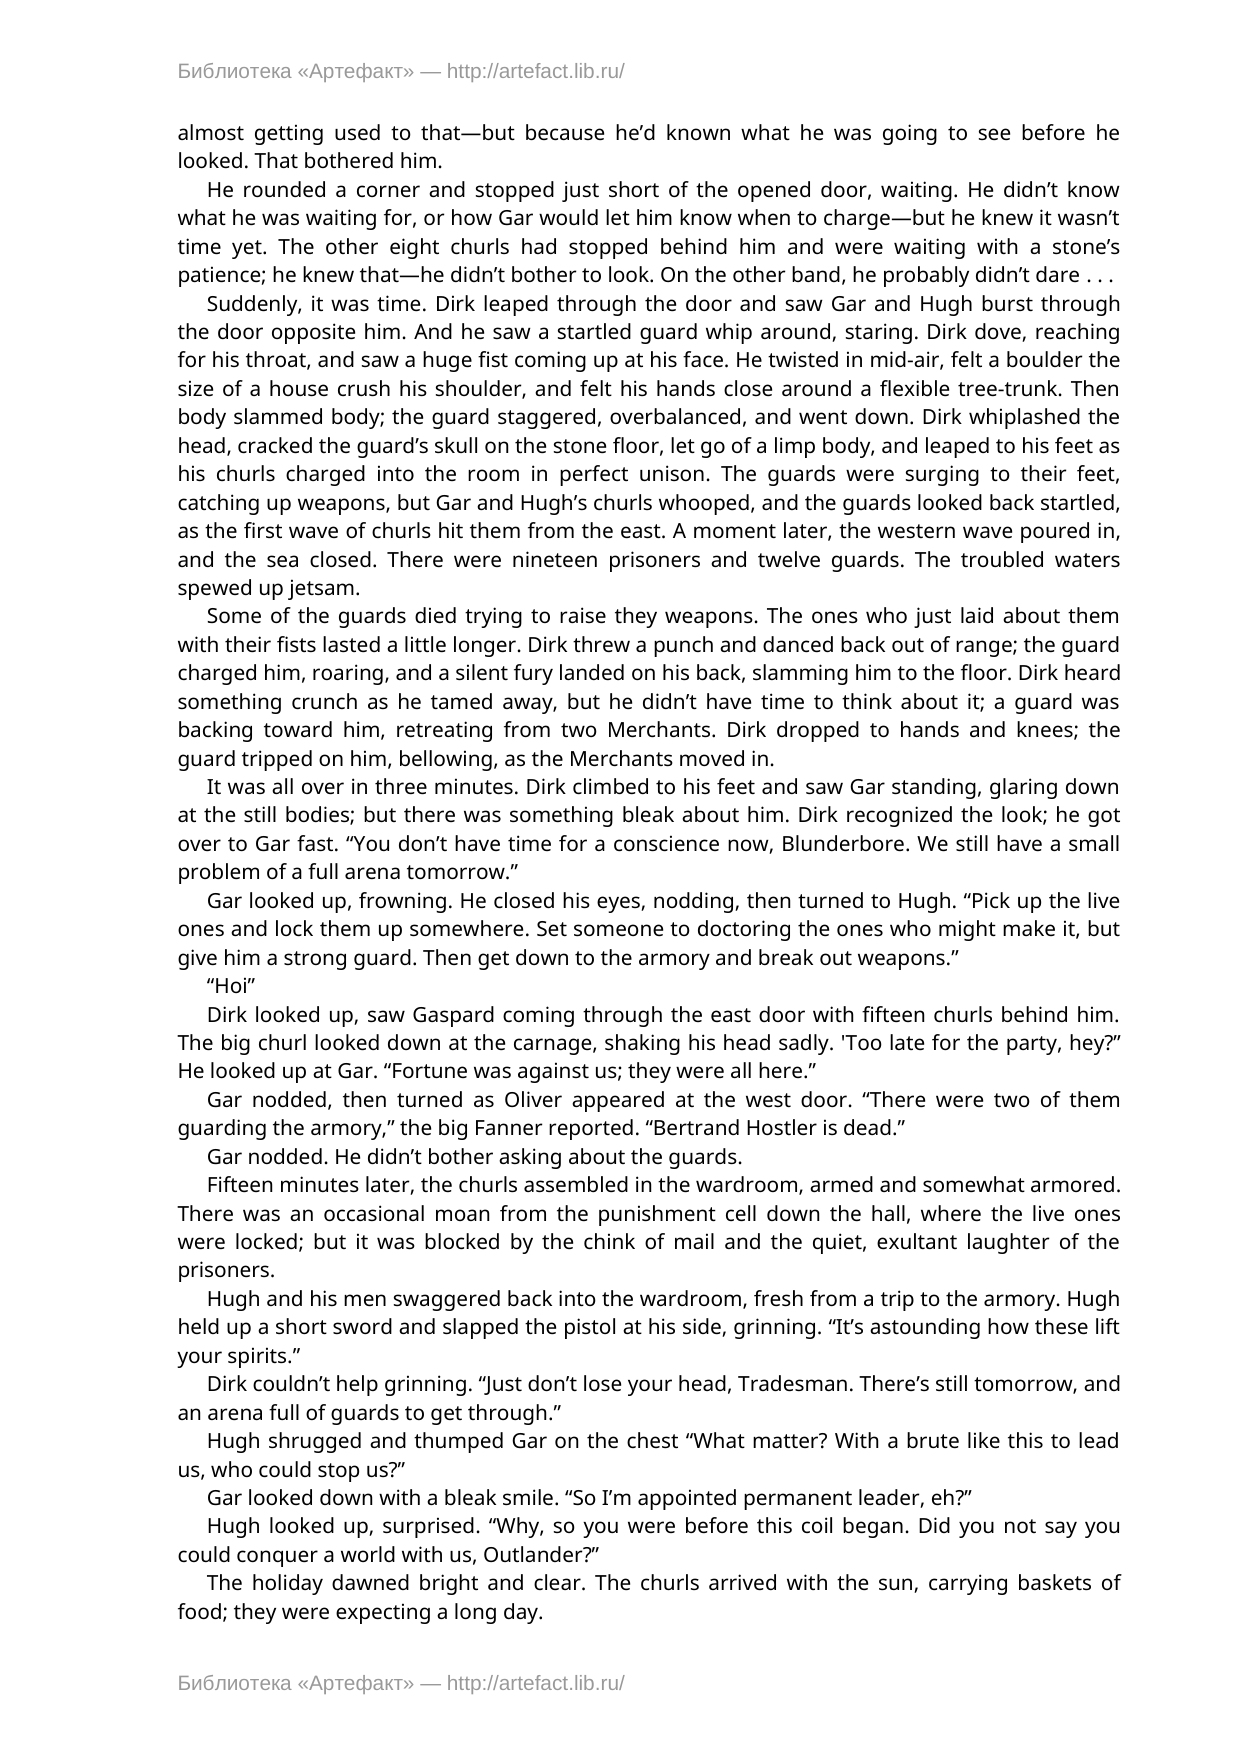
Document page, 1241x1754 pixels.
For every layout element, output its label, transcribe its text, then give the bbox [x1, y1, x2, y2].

text The holiday dawned bright and clear. The churls arrived with the sun, carrying baskets of food; they were expecting a long day. [177, 1568, 1122, 1625]
text Hugh and his men swaggered back into the wardroom, fresh from a trip to the armory. Hugh held up a short sword and slapped the pistol at his side, grinning. “It’s astounding how these lift your spirits.” [177, 1284, 1122, 1369]
text He rounded a corner and stopped just short of the opened door, waiting. He didn’t know what he was waiting for, or how Gar would let him know when to charge—but he knew it wasn’t time yet. The other eight churls had stopped behind him and were waiting with a stone’s patience; he knew that—he didn’t bother to look. On the other band, he probably didn’t dare . . . [177, 175, 1122, 289]
text Some of the guards died trying to raise they weapons. The ones who just laid about them with their fists lasted a little longer. Dirk threw a punch and danced back out of range; the guard charged him, roaring, and a silent fury landed on his back, slamming him to the floor. Dirk heard something crunch as he tamed away, but he didn’t have time to think about it; a guard was backing toward him, retreating from two Merchants. Dirk dropped to hands and knees; the guard tripped on him, bellowing, as the Merchants moved in. [177, 602, 1122, 772]
text Dirk couldn’t help grinning. “Just don’t lose your head, Tradesman. There’s still tomorrow, and an arena full of guards to get through.” [177, 1369, 1122, 1426]
text It was all over in three minutes. Dirk climbed to his feet and saw Gar standing, glaring down at the still bodies; but there was something bleak about him. Dirk recognized the look; he got over to Gar fast. “You don’t have time for a conscience now, Blunderbore. We still have a small problem of a full arena tomorrow.” [177, 772, 1122, 886]
text Gar looked down with a bleak smile. “So I’m appointed permanent leader, eh?” [177, 1483, 1122, 1512]
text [177, 118, 1122, 175]
text Gar nodded. He didn’t bother asking about the guards. [177, 1142, 1122, 1170]
text Gar looked up, frowning. He closed his eyes, nodding, then turned to Hugh. “Pick up the live ones and lock them up somewhere. Set someone to doctoring the ones who might make it, but give him a strong guard. Then get down to the armory and break out weapons.” [177, 886, 1122, 971]
text Hugh shrugged and thumped Gar on the chest “What matter? With a brute like this to lead us, who could stop us?” [177, 1426, 1122, 1483]
text Hugh looked up, surprised. “Why, so you were before this coil began. Did you not say you could conquer a world with us, Outlander?” [177, 1512, 1122, 1568]
text Suddenly, it was time. Dirk leaped through the door and saw Gar and Hugh burst through the door opposite him. And he saw a startled guard whip around, staring. Dirk dove, reaching for his throat, and saw a huge fist coming up at his face. He twisted in mid-air, felt a boulder the size of a house crush his shoulder, and felt his hands close around a flexible tree-trunk. Then body slammed body; the guard staggered, overbalanced, and went down. Dirk whiplashed the head, cracked the guard’s skull on the stone floor, let go of a limp body, and leaped to his feet as his churls charged into the room in perfect unison. The guards were surging to their feet, catching up weapons, but Gar and Hugh’s churls whooped, and the guards looked back startled, as the first wave of churls hit them from the east. A moment later, the western wave poured in, and the sea closed. There were nineteen prisoners and twelve guards. The troubled waters spewed up jetsam. [177, 289, 1122, 602]
text Dirk looked up, saw Gaspard coming through the east door with fifteen churls behind him. The big churl looked down at the carnage, shaking his head sadly. 'Too late for the party, hey?” He looked up at Gar. “Fortune was against us; they were all here.” [177, 1000, 1122, 1085]
text Gar nodded, then turned as Oliver appeared at the west door. “There were two of them guarding the armory,” the big Fanner reported. “Bertrand Hostler is dead.” [177, 1085, 1122, 1142]
text Fifteen minutes later, the churls assembled in the wardroom, armed and somewhat armored. There was an occasional moan from the punishment cell down the hall, where the live ones were locked; but it was blocked by the chink of mail and the quiet, exultant laughter of the prisoners. [177, 1170, 1122, 1284]
text “Hoi” [177, 971, 1122, 1000]
